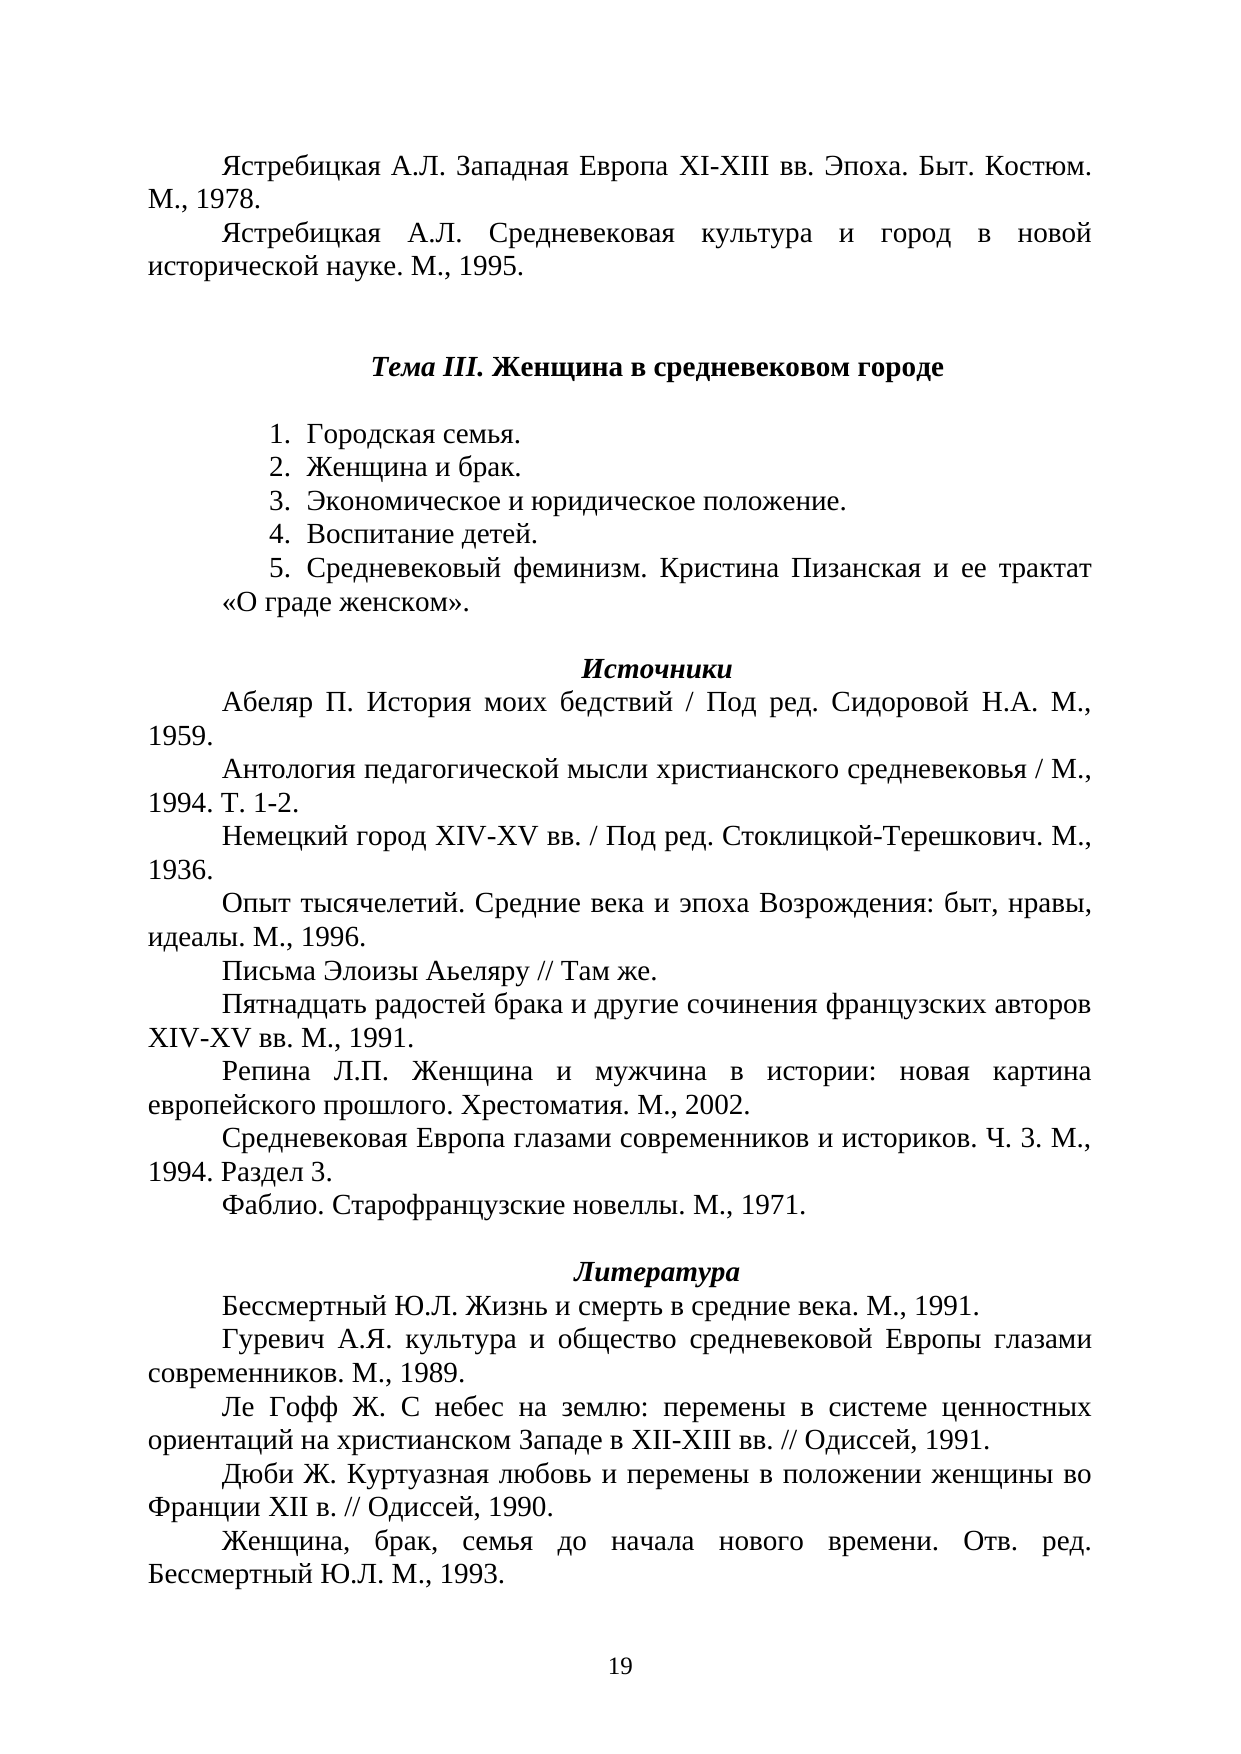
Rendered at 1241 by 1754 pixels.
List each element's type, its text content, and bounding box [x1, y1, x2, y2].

text Тема III. Женщина в средневековом городе [148, 349, 1092, 382]
text Опыт тысячелетий. Средние века и эпоха Возрождения: быт, нравы, идеалы. М., 1996. [148, 886, 1092, 953]
list Экономическое и юридическое положение. [222, 483, 1092, 517]
list Воспитание детей. [222, 517, 1092, 550]
text Немецкий город XIV-XV вв. / Под ред. Стоклицкой-Терешкович. М., 1936. [148, 818, 1092, 886]
text Источники [148, 651, 1092, 684]
text Гуревич А.Я. культура и общество средневековой Европы глазами современников. М., 1989. [148, 1322, 1092, 1389]
text Ле Гофф Ж. С небес на землю: перемены в системе ценностных ориентаций на христианском Западе в XII-XIII вв. // Одиссей, 1991. [148, 1389, 1092, 1456]
text Письма Элоизы Аьеляру // Там же. [148, 953, 1092, 986]
text Ястребицкая А.Л. Западная Европа XI-XIII вв. Эпоха. Быт. Костюм. М., 1978. [148, 148, 1092, 215]
text Литература [148, 1254, 1092, 1288]
text Женщина, брак, семья до начала нового времени. Отв. ред. Бессмертный Ю.Л. М., 1993. [148, 1523, 1092, 1590]
text Дюби Ж. Куртуазная любовь и перемены в положении женщины во Франции XII в. // Одиссей, 1990. [148, 1456, 1092, 1523]
text Пятнадцать радостей брака и другие сочинения французских авторов XIV-XV вв. М., 1991. [148, 986, 1092, 1053]
text Бессмертный Ю.Л. Жизнь и смерть в средние века. М., 1991. [148, 1288, 1092, 1322]
list Женщина и брак. [222, 449, 1092, 483]
text Фаблио. Старофранцузские новеллы. М., 1971. [148, 1187, 1092, 1221]
text Абеляр П. История моих бедствий / Под ред. Сидоровой Н.А. М., 1959. [148, 684, 1092, 751]
text Репина Л.П. Женщина и мужчина в истории: новая картина европейского прошлого. Хрестоматия. М., 2002. [148, 1053, 1092, 1120]
text Средневековая Европа глазами современников и историков. Ч. 3. М., 1994. Раздел 3. [148, 1120, 1092, 1187]
text Антология педагогической мысли христианского средневековья / М., 1994. Т. 1-2. [148, 751, 1092, 818]
list Городская семья. [222, 416, 1092, 449]
list Средневековый феминизм. Кристина Пизанская и ее трактат «О граде женском». [222, 550, 1092, 617]
text Ястребицкая А.Л. Средневековая культура и город в новой исторической науке. М., 1995. [148, 215, 1092, 282]
